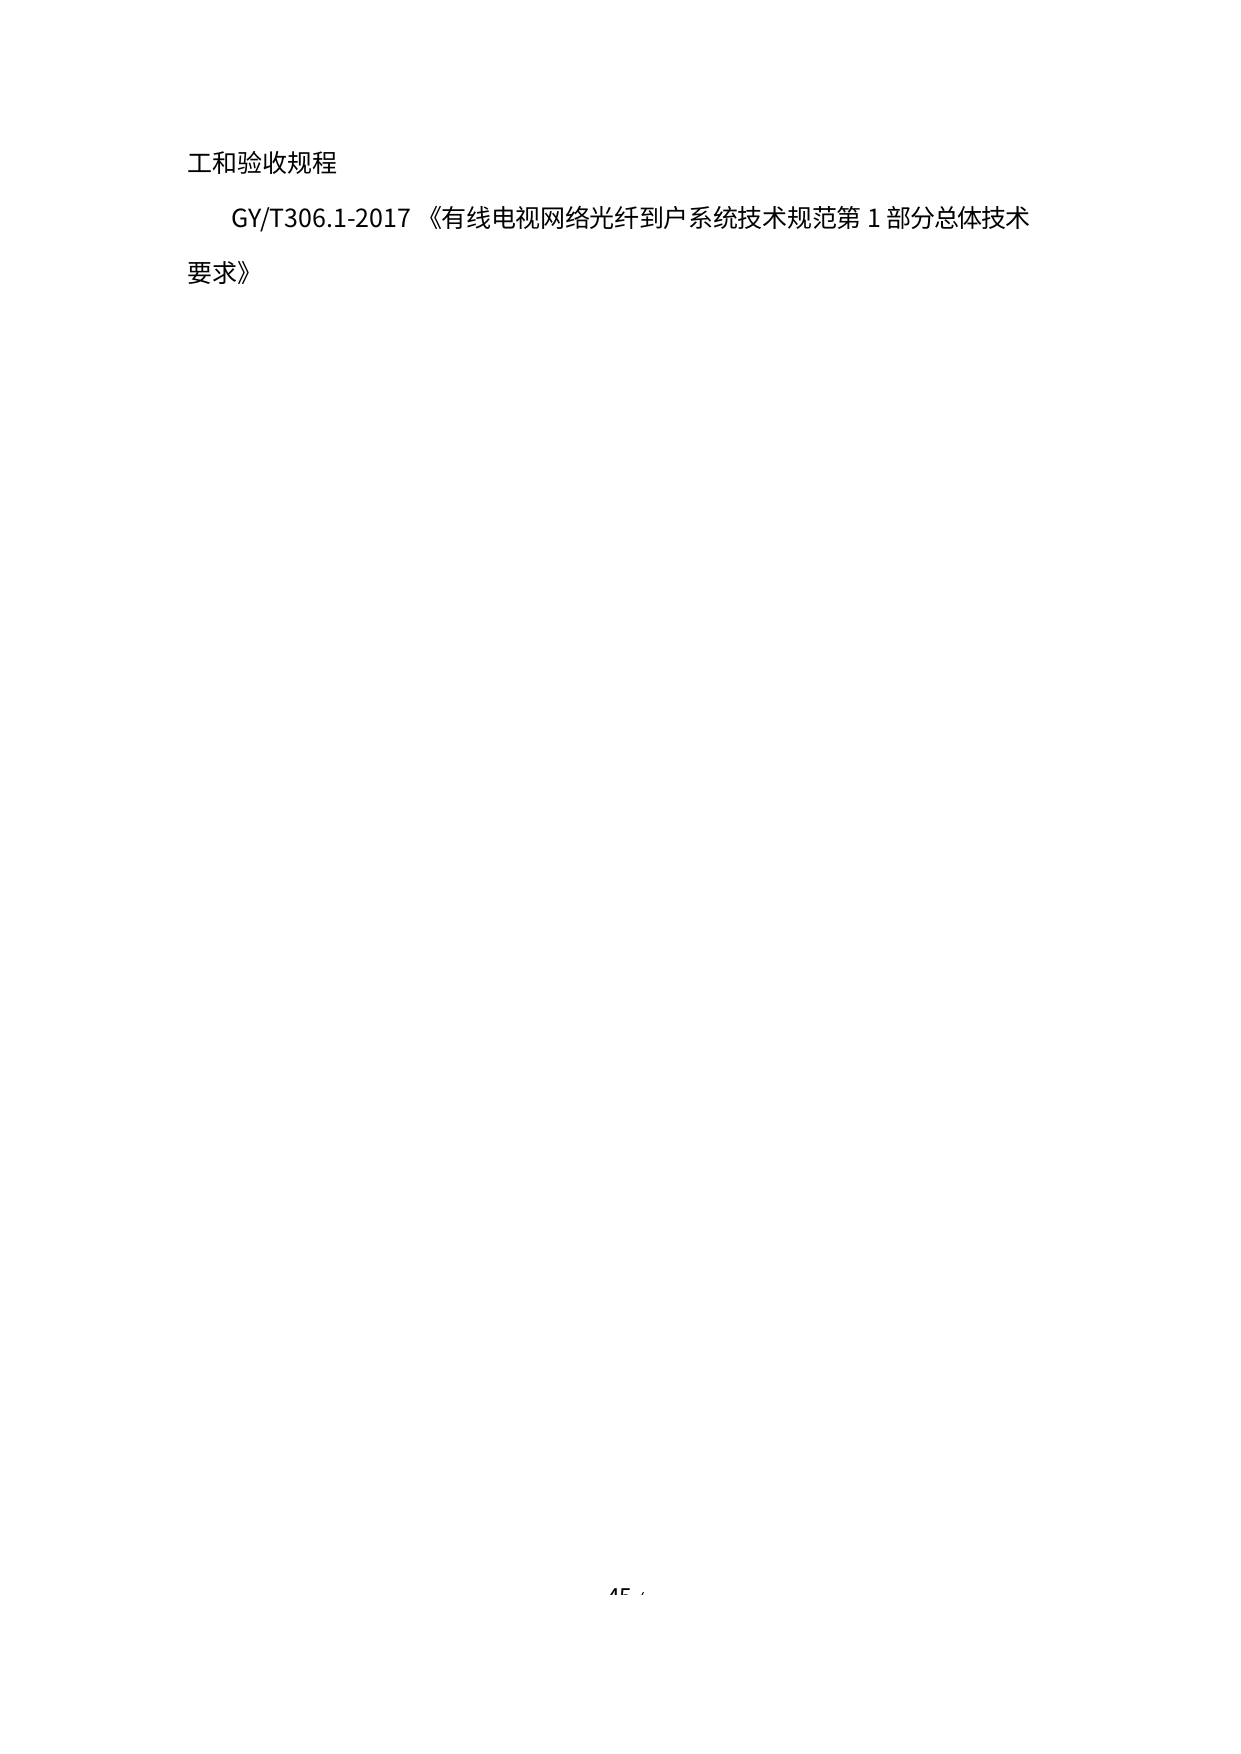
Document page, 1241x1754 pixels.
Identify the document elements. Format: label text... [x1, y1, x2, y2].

text GY/T306.1-2017 《有线电视网络光纤到户系统技术规范第 1 部分总体技术要求》 [187, 198, 1044, 289]
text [187, 144, 1053, 180]
